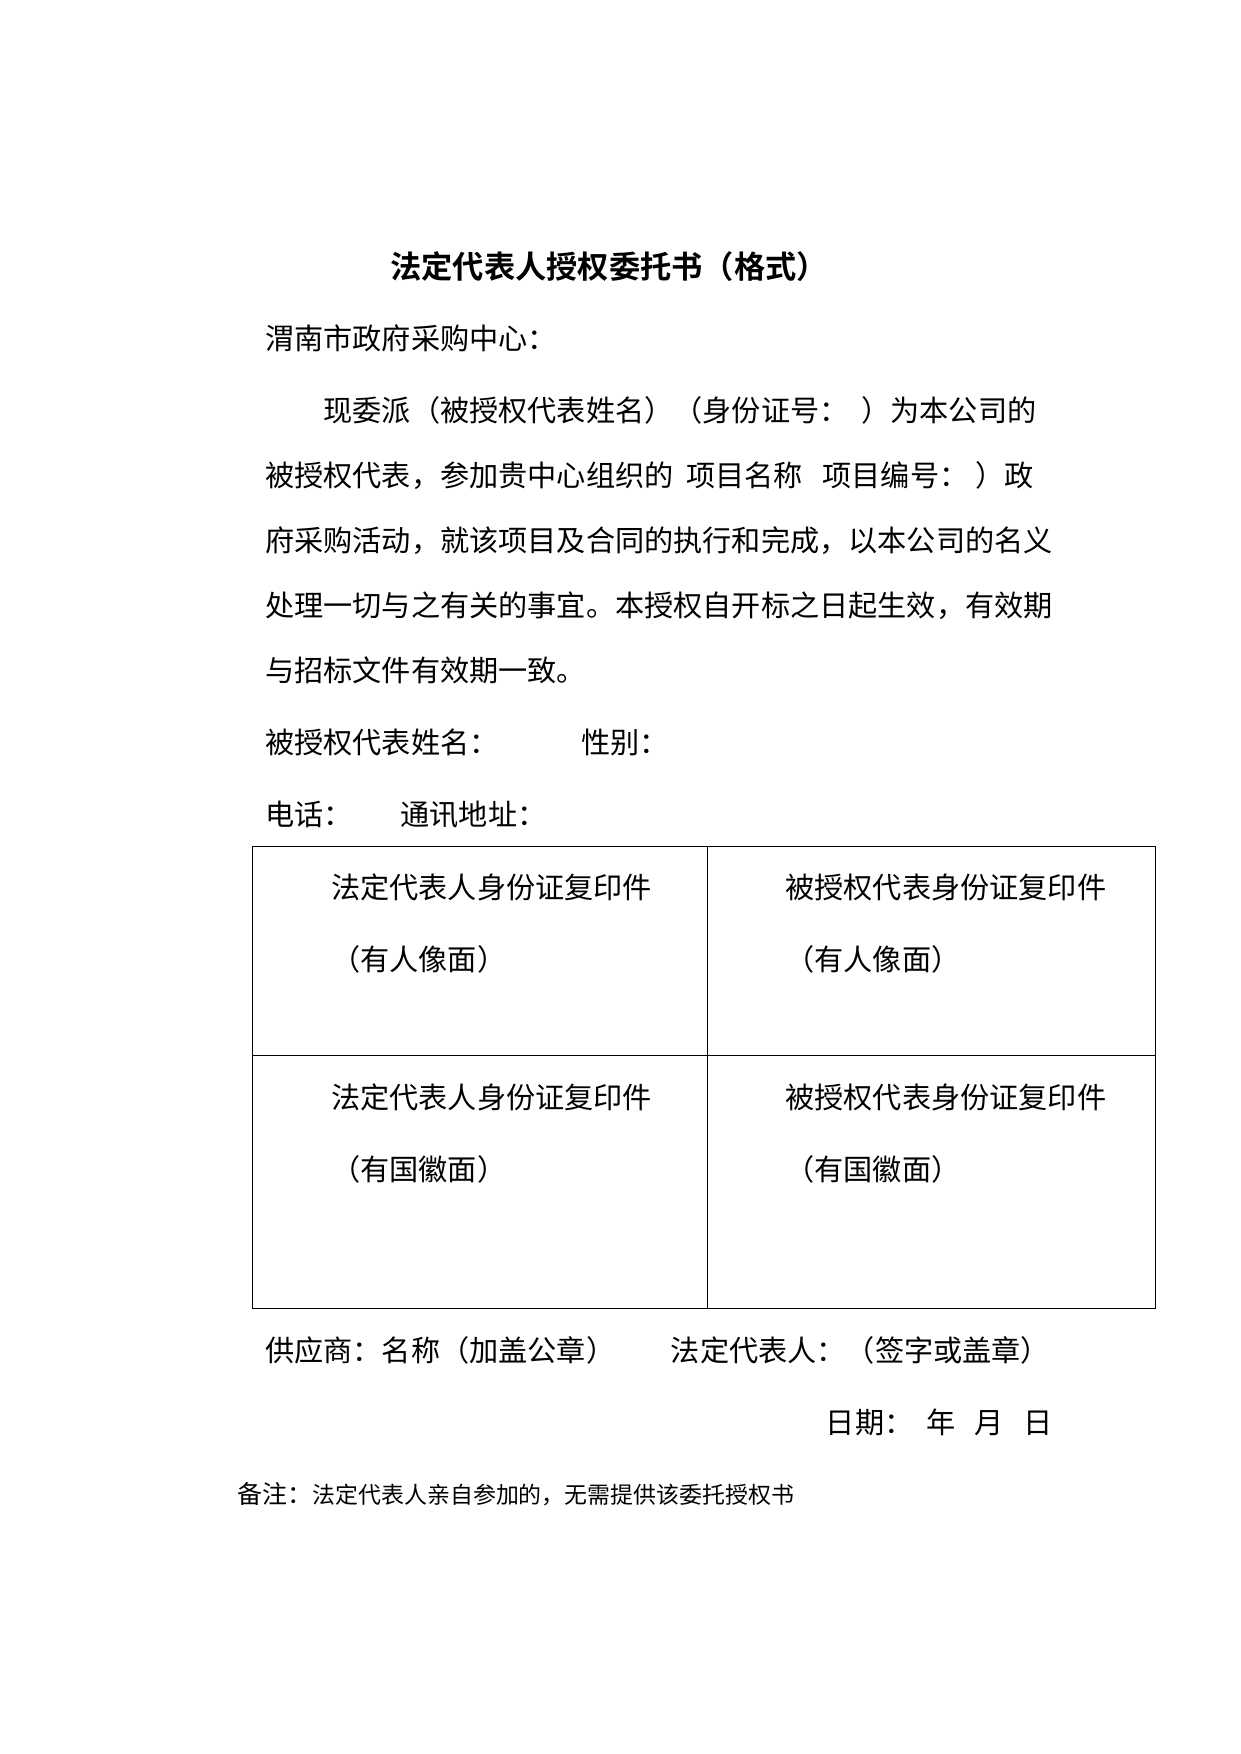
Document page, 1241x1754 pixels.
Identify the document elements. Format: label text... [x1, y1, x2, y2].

table_cell 被授权代表身份证复印件 （有国徽面） [708, 1056, 1155, 1308]
text 法定代表人授权委托书（格式） [239, 233, 978, 298]
text 渭南市政府采购中心： [265, 304, 1053, 369]
text 供应商：名称（加盖公章） 法定代表人：（签字或盖章） [265, 1316, 1053, 1381]
text 日期： 年 月 日 [265, 1388, 1053, 1453]
table_header 法定代表人身份证复印件 （有人像面） [253, 847, 707, 1055]
text 被授权代表姓名： 性别： [265, 708, 1053, 773]
text 现委派（被授权代表姓名）（身份证号： ）为本公司的被授权代表，参加贵中心组织的 项目名称 项目编号： ）政府采购活动，就该项目及合同的执行和完成，以本公司的名义处理一切与之有关的事宜。本授权自开标之日起生效，有效期与招标文件有效期一致。 [265, 377, 1053, 702]
table_cell 法定代表人身份证复印件 （有国徽面） [253, 1056, 707, 1308]
table_header 被授权代表身份证复印件 （有人像面） [708, 847, 1155, 1055]
text 电话： 通讯地址： [265, 781, 1053, 846]
text 备注：法定代表人亲自参加的，无需提供该委托授权书 [187, 1461, 1053, 1526]
